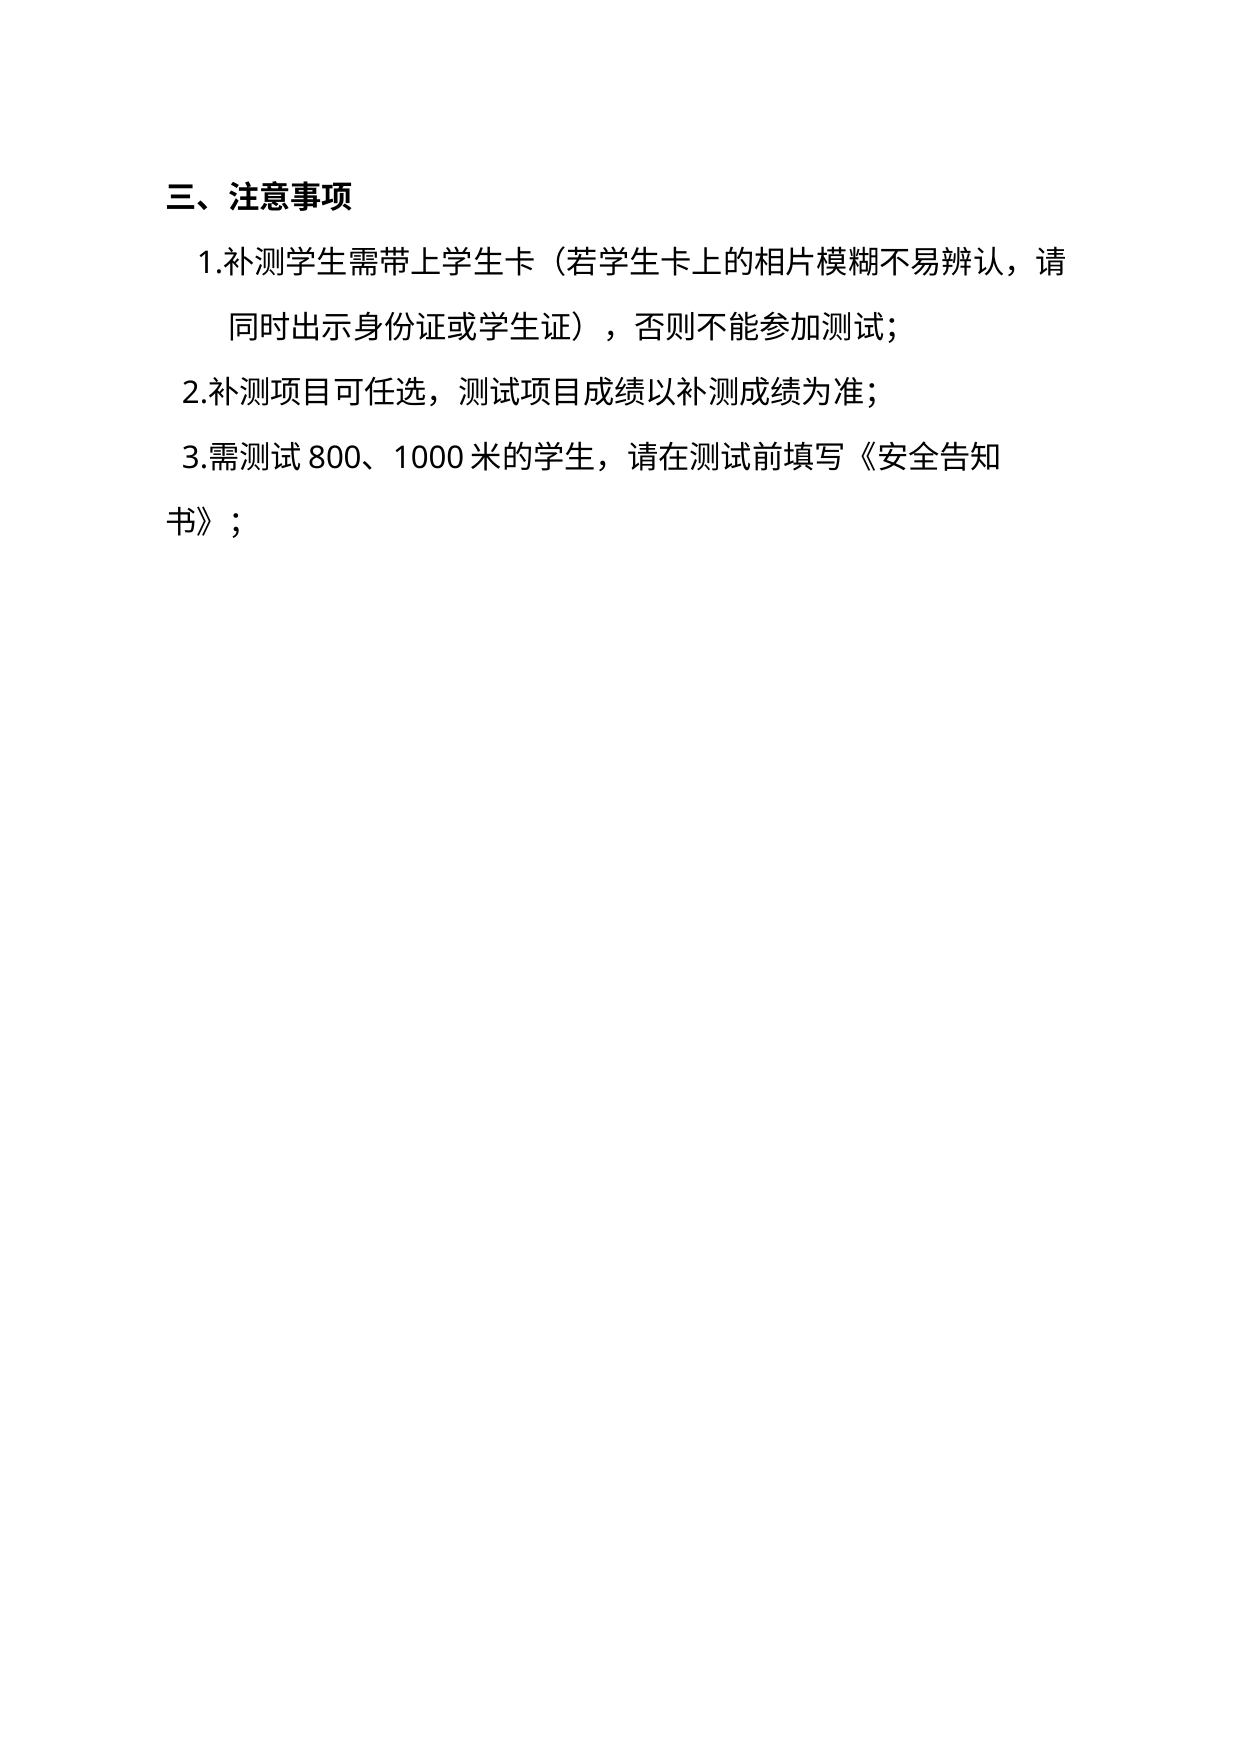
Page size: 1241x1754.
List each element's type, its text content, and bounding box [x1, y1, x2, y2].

text 同时出示身份证或学生证），否则不能参加测试； [165, 292, 1075, 357]
text 3.需测试800、1000米的学生，请在测试前填写《安全告知书》； [165, 422, 1075, 552]
text 2.补测项目可任选，测试项目成绩以补测成绩为准； [165, 357, 1075, 422]
text 三、注意事项 [165, 162, 1075, 227]
text 1.补测学生需带上学生卡（若学生卡上的相片模糊不易辨认，请 [165, 227, 1075, 292]
